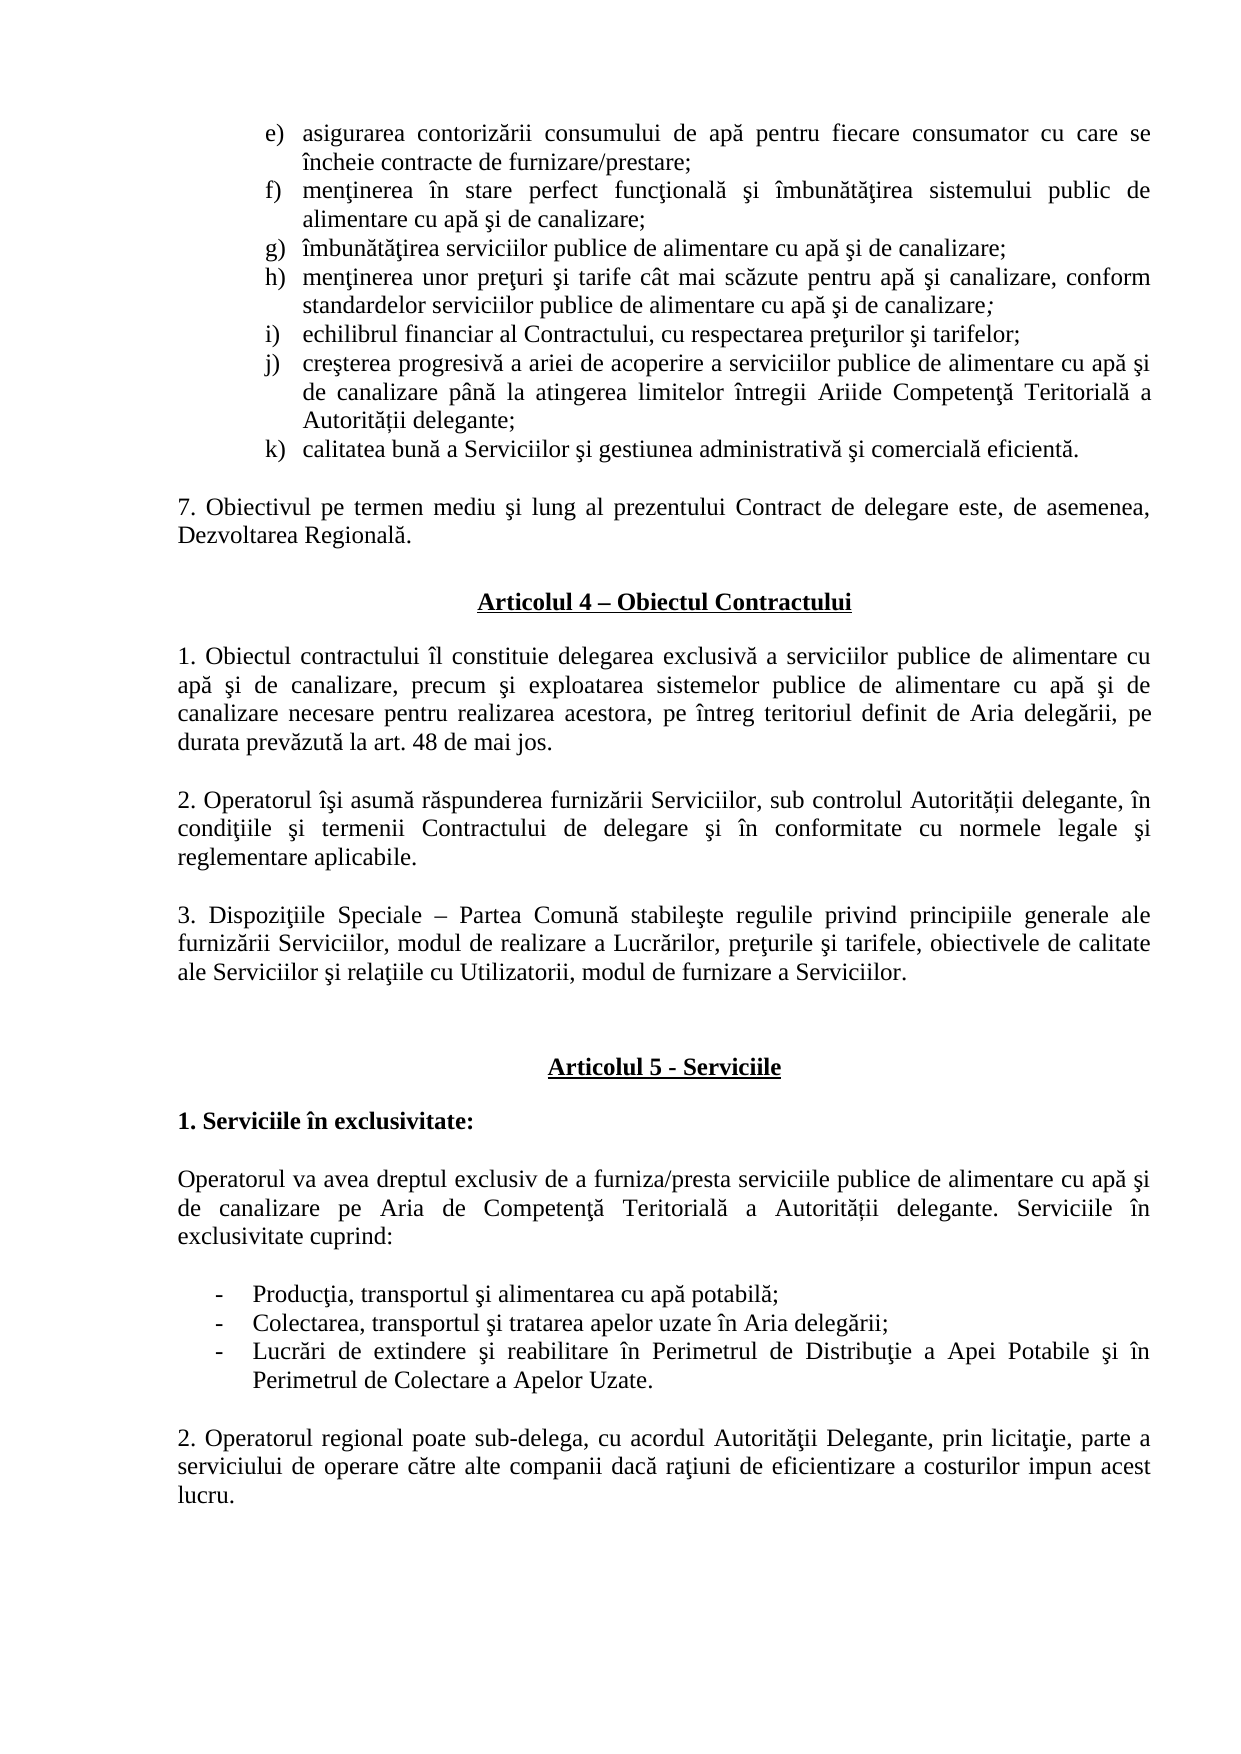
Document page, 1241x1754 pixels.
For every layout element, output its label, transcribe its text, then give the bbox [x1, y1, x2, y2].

list Colectarea, transportul şi tratarea apelor uzate în Aria delegării; [215, 1308, 1152, 1336]
list Serviciile în exclusivitate: [177, 1106, 1152, 1135]
list menţinerea unor preţuri şi tarife cât mai scăzute pentru apă şi canalizare, conform standardelor serviciilor publice de alimentare cu apă şi de canalizare; [265, 262, 1152, 319]
text 2. Operatorul regional poate sub-delega, cu acordul Autorităţii Delegante, prin licitaţie, parte a serviciului de operare către alte companii dacă raţiuni de eficientizare a costurilor impun acest lucru. [177, 1423, 1152, 1509]
list echilibrul financiar al Contractului, cu respectarea preţurilor şi tarifelor; [265, 319, 1152, 348]
text 1. Obiectul contractului îl constituie delegarea exclusivă a serviciilor publice de alimentare cu apă şi de canalizare, precum şi exploatarea sistemelor publice de alimentare cu apă şi de canalizare necesare pentru realizarea acestora, pe întreg teritoriul definit de Aria delegării, pe durata prevăzută la art. 48 de mai jos. [177, 641, 1152, 756]
subtitle Articolul 5 - Serviciile [177, 1052, 1152, 1081]
list creşterea progresivă a ariei de acoperire a serviciilor publice de alimentare cu apă şi de canalizare până la atingerea limitelor întregii Ariide Competenţă Teritorială a Autorității delegante; [265, 348, 1152, 434]
list calitatea bună a Serviciilor şi gestiunea administrativă şi comercială eficientă. [265, 434, 1152, 463]
text 2. Operatorul îşi asumă răspunderea furnizării Serviciilor, sub controlul Autorității delegante, în condiţiile şi termenii Contractului de delegare şi în conformitate cu normele legale şi reglementare aplicabile. [177, 785, 1152, 871]
subtitle Articolul 4 – Obiectul Contractului [177, 587, 1152, 616]
list Producţia, transportul şi alimentarea cu apă potabilă; [215, 1279, 1152, 1308]
text 7. Obiectivul pe termen mediu şi lung al prezentului Contract de delegare este, de asemenea, Dezvoltarea Regională. [177, 492, 1152, 549]
list Lucrări de extindere şi reabilitare în Perimetrul de Distribuţie a Apei Potabile şi în Perimetrul de Colectare a Apelor Uzate. [215, 1336, 1152, 1394]
list asigurarea contorizării consumului de apă pentru fiecare consumator cu care se încheie contracte de furnizare/prestare; [265, 118, 1152, 176]
list îmbunătăţirea serviciilor publice de alimentare cu apă şi de canalizare; [265, 233, 1152, 262]
text 3. Dispoziţiile Speciale – Partea Comună stabileşte regulile privind principiile generale ale furnizării Serviciilor, modul de realizare a Lucrărilor, preţurile şi tarifele, obiectivele de calitate ale Serviciilor şi relaţiile cu Utilizatorii, modul de furnizare a Serviciilor. [177, 900, 1152, 986]
text Operatorul va avea dreptul exclusiv de a furniza/presta serviciile publice de alimentare cu apă şi de canalizare pe Aria de Competenţă Teritorială a Autorității delegante. Serviciile în exclusivitate cuprind: [177, 1164, 1152, 1250]
list menţinerea în stare perfect funcţională şi îmbunătăţirea sistemului public de alimentare cu apă şi de canalizare; [265, 176, 1152, 233]
